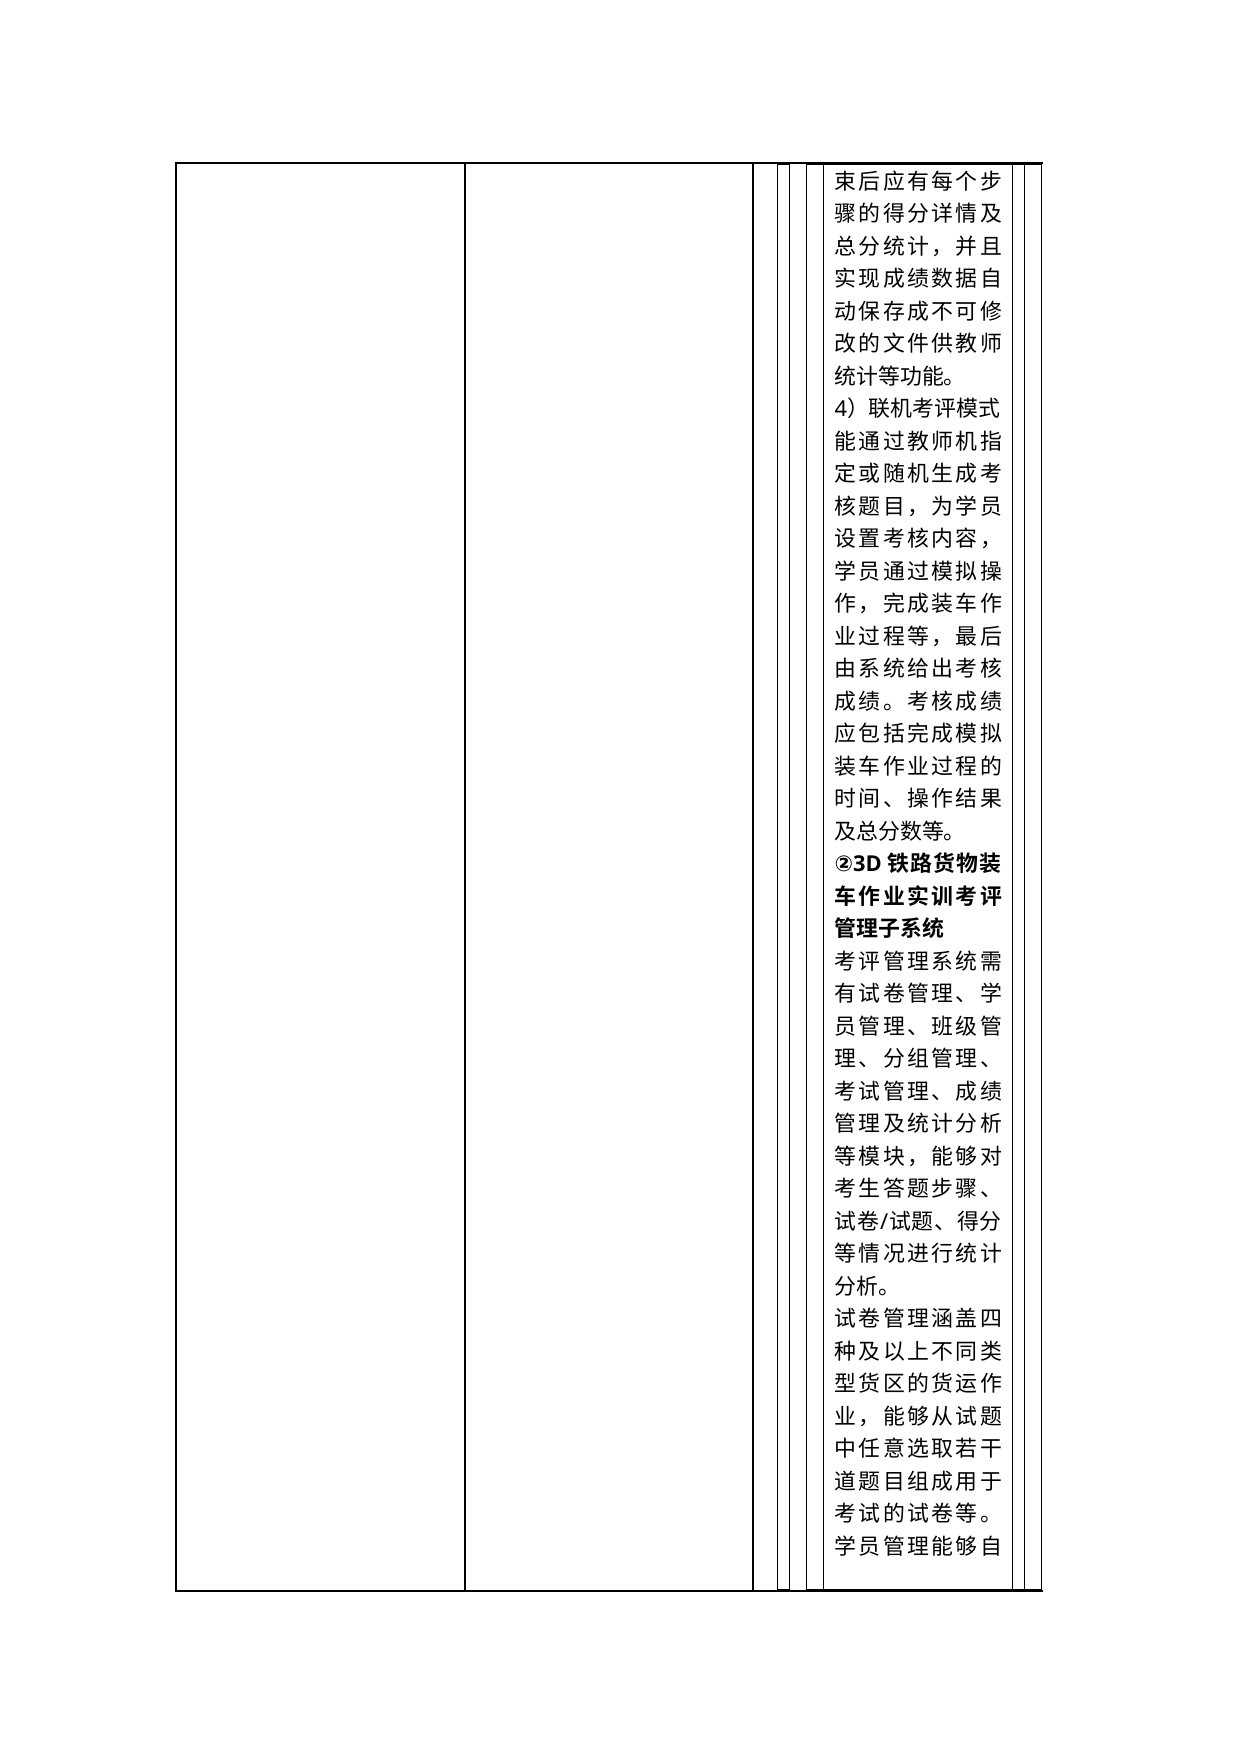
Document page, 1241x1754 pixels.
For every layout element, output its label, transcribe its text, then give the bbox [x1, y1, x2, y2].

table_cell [790, 164, 806, 1590]
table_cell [807, 165, 823, 1589]
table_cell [1025, 165, 1041, 1589]
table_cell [1013, 165, 1024, 1589]
table_cell 1 [177, 164, 464, 1590]
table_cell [824, 165, 1012, 1589]
table_cell [466, 164, 752, 1590]
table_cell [778, 165, 789, 1589]
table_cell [754, 164, 777, 1590]
